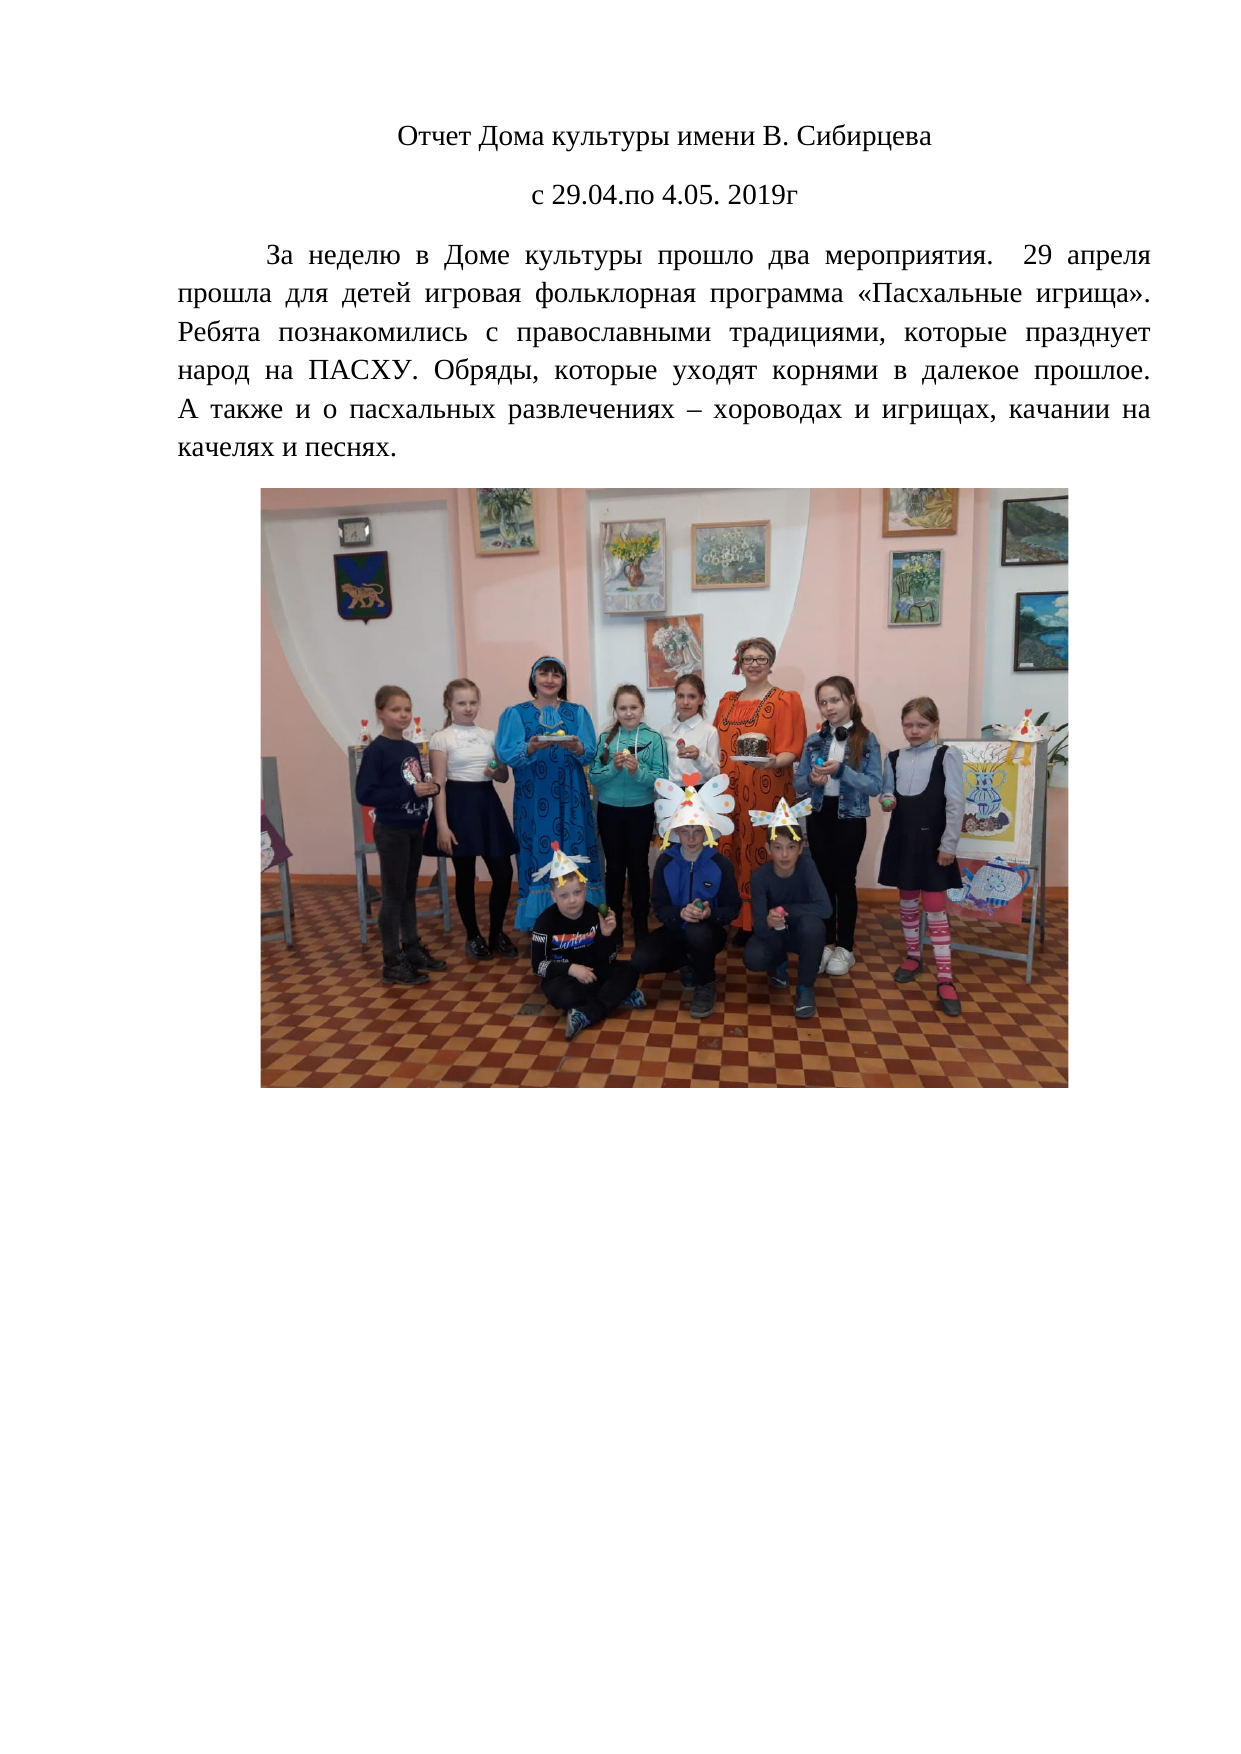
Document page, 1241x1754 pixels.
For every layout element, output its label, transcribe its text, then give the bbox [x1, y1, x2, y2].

text с 29.04.по 4.05. 2019г [177, 177, 1152, 211]
text За неделю в Доме культуры прошло два мероприятия. 29 апреля прошла для детей игровая фольклорная программа «Пасхальные игрища». Ребята познакомились с православными традициями, которые празднует народ на ПАСХУ. Обряды, которые уходят корнями в далекое прошлое. А также и о пасхальных развлечениях – хороводах и игрищах, качании на качелях и песнях. [177, 237, 1152, 463]
picture [260, 488, 1069, 1088]
text Отчет Дома культуры имени В. Сибирцева [177, 118, 1152, 152]
